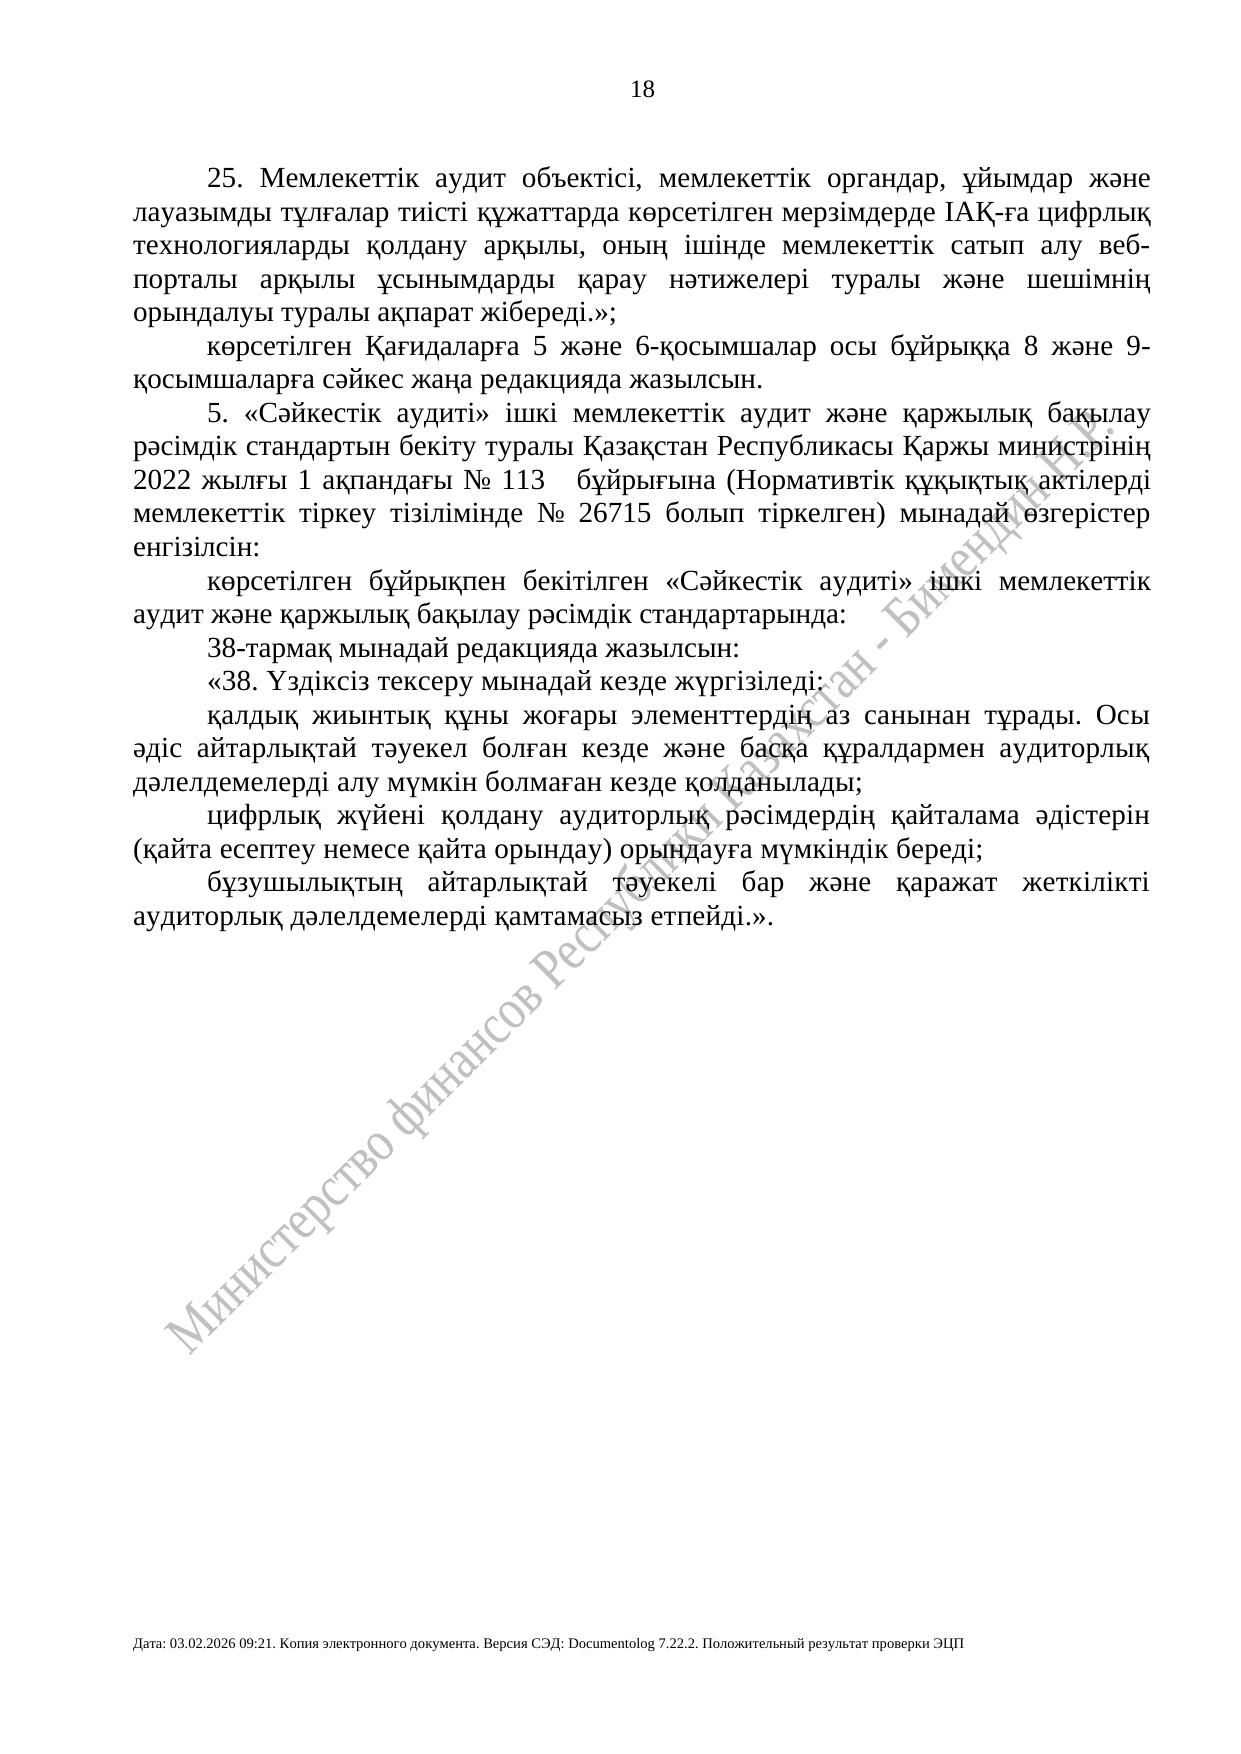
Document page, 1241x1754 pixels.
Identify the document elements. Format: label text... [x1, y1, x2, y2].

text көрсетілген Қағидаларға 5 және 6-қосымшалар осы бұйрыққа 8 және 9-қосымшаларға сәйкес жаңа редакцияда жазылсын. [133, 328, 1152, 395]
text цифрлық жүйені қолдану аудиторлық рәсімдердің қайталама әдістерін (қайта есептеу немесе қайта орындау) орындауға мүмкіндік береді; [133, 797, 1152, 864]
text «38. Үздіксіз тексеру мынадай кезде жүргізіледі: [133, 663, 1152, 697]
text көрсетілген бұйрықпен бекітілген «Сәйкестік аудиті» ішкі мемлекеттік аудит және қаржылық бақылау рәсімдік стандартарында: [133, 563, 1152, 630]
text 38-тармақ мынадай редакцияда жазылсын: [133, 630, 1152, 663]
text 5. «Сәйкестік аудиті» ішкі мемлекеттік аудит және қаржылық бақылау рәсімдік стандартын бекіту туралы Қазақстан Республикасы Қаржы министрінің 2022 жылғы 1 ақпандағы № 113 бұйрығына (Нормативтік құқықтық актілерді мемлекеттік тіркеу тізілімінде № 26715 болып тіркелген) мынадай өзгерістер енгізілсін: [133, 395, 1152, 563]
text қалдық жиынтық құны жоғары элементтердің аз санынан тұрады. Осы әдіс айтарлықтай тәуекел болған кезде және басқа құралдармен аудиторлық дәлелдемелерді алу мүмкін болмаған кезде қолданылады; [133, 697, 1152, 797]
text 25. Мемлекеттік аудит объектісі, мемлекеттік органдар, ұйымдар және лауазымды тұлғалар тиісті құжаттарда көрсетілген мерзімдерде ІАҚ-ға цифрлық технологияларды қолдану арқылы, оның ішінде мемлекеттік сатып алу веб-порталы арқылы ұсынымдарды қарау нәтижелері туралы және шешімнің орындалуы туралы ақпарат жібереді.»; [133, 160, 1152, 328]
text бұзушылықтың айтарлықтай тәуекелі бар және қаражат жеткілікті аудиторлық дәлелдемелерді қамтамасыз етпейді.». [133, 864, 1152, 932]
